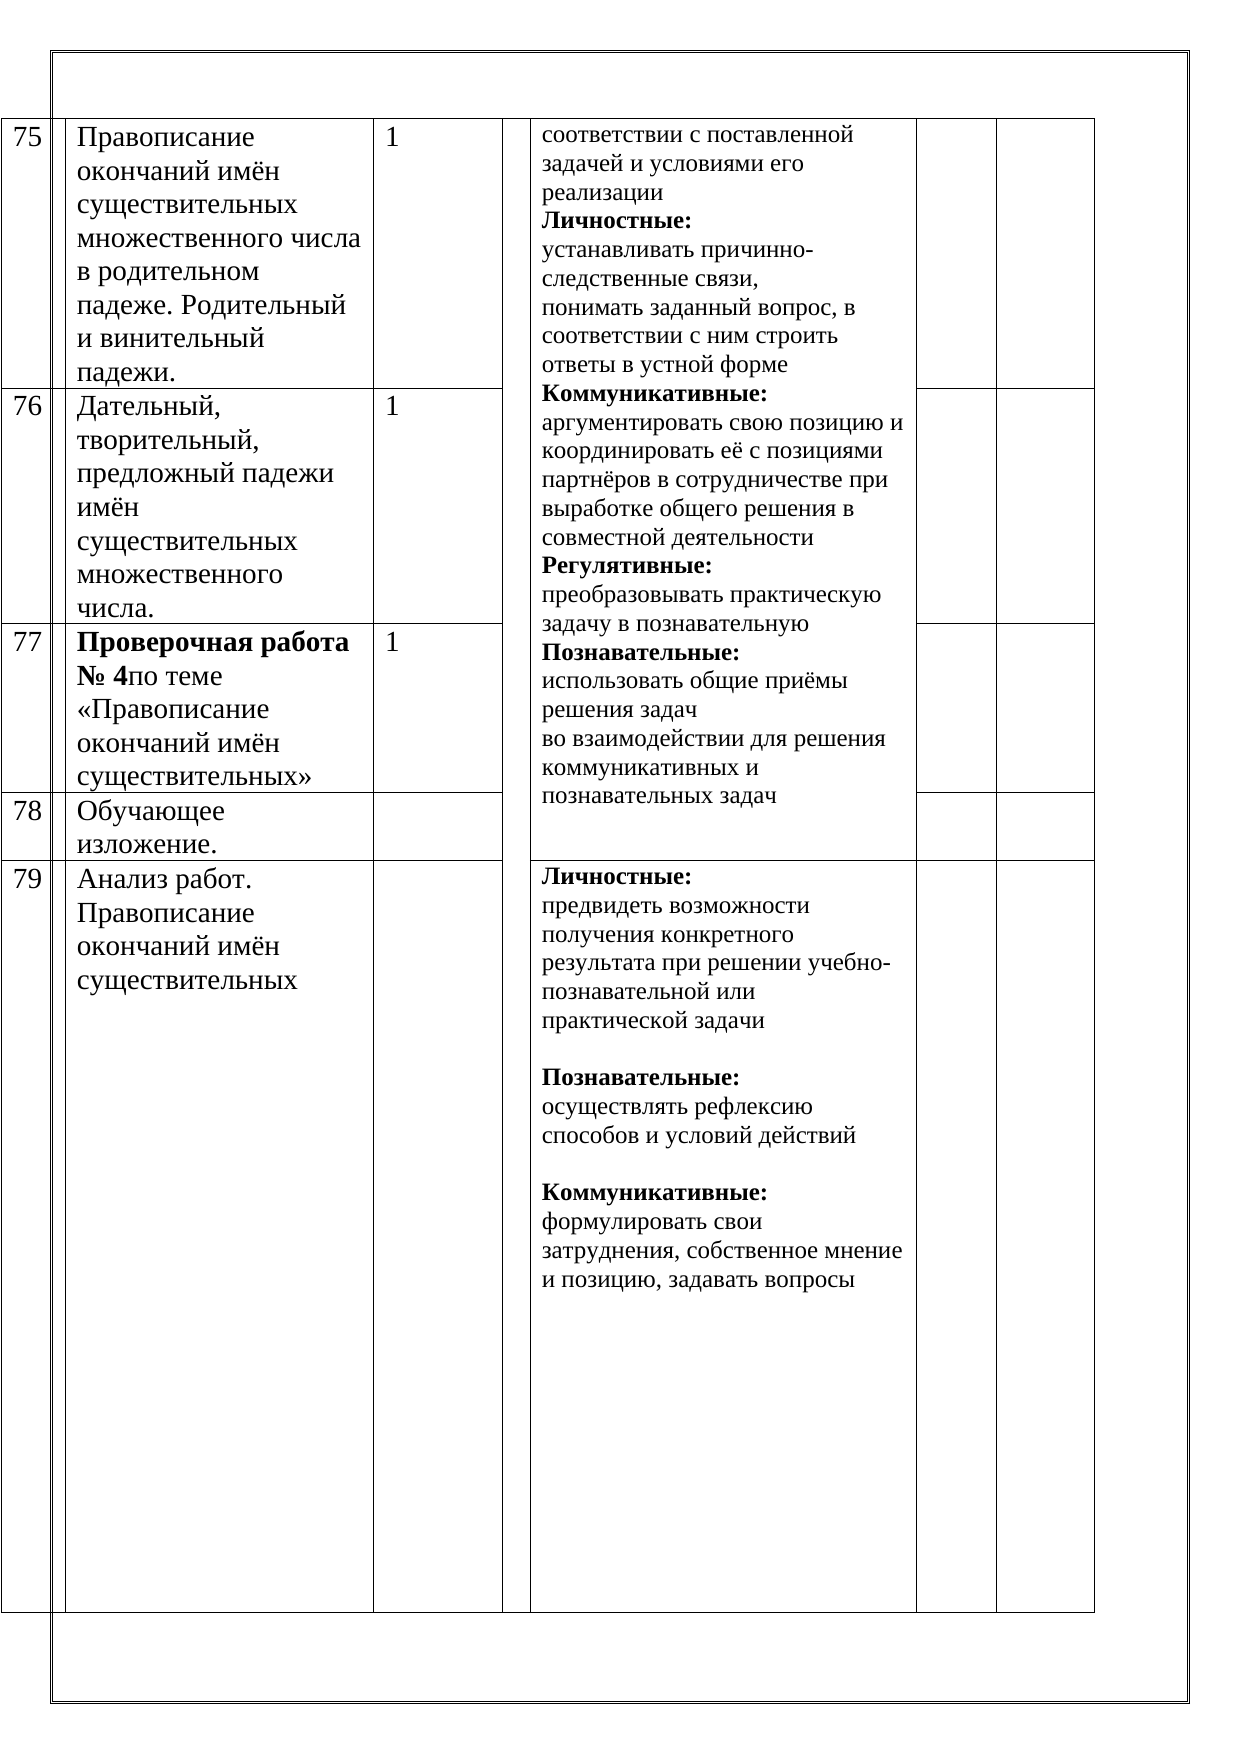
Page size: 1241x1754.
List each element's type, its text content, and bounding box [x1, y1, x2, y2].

table_cell [997, 389, 1094, 623]
table_cell 1 [374, 119, 502, 387]
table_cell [531, 119, 916, 860]
table_cell [374, 793, 502, 860]
table_cell 1 [374, 624, 502, 792]
table_cell [374, 861, 502, 1612]
table_cell [917, 119, 996, 387]
table_cell [997, 624, 1094, 792]
table_cell [917, 793, 996, 860]
table_cell Правописание окончаний имён существительных множественного числа в родительном падеже. Родительный и винительный падежи. [66, 119, 373, 387]
table_cell 1 [374, 389, 502, 623]
table_cell Обучающее изложение. [66, 793, 373, 860]
table_cell 75 [2, 119, 50, 387]
table_cell [997, 793, 1094, 860]
table_cell 76 [2, 389, 50, 623]
table_cell 79 [2, 861, 50, 1612]
table_cell [917, 624, 996, 792]
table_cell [531, 861, 916, 1612]
table_cell Анализ работ. Правописание окончаний имён существительных [66, 861, 373, 1612]
table_cell [997, 119, 1094, 387]
table_cell [917, 861, 996, 1612]
table_cell Дательный, творительный, предложный падежи имён существительных множественного числа. [66, 389, 373, 623]
table_cell Проверочная работа № 4по теме «Правописание окончаний имён существительных» [66, 624, 373, 792]
table_cell [997, 861, 1094, 1612]
table_cell [917, 389, 996, 623]
table_cell 77 [2, 624, 50, 792]
table_cell 78 [2, 793, 50, 860]
